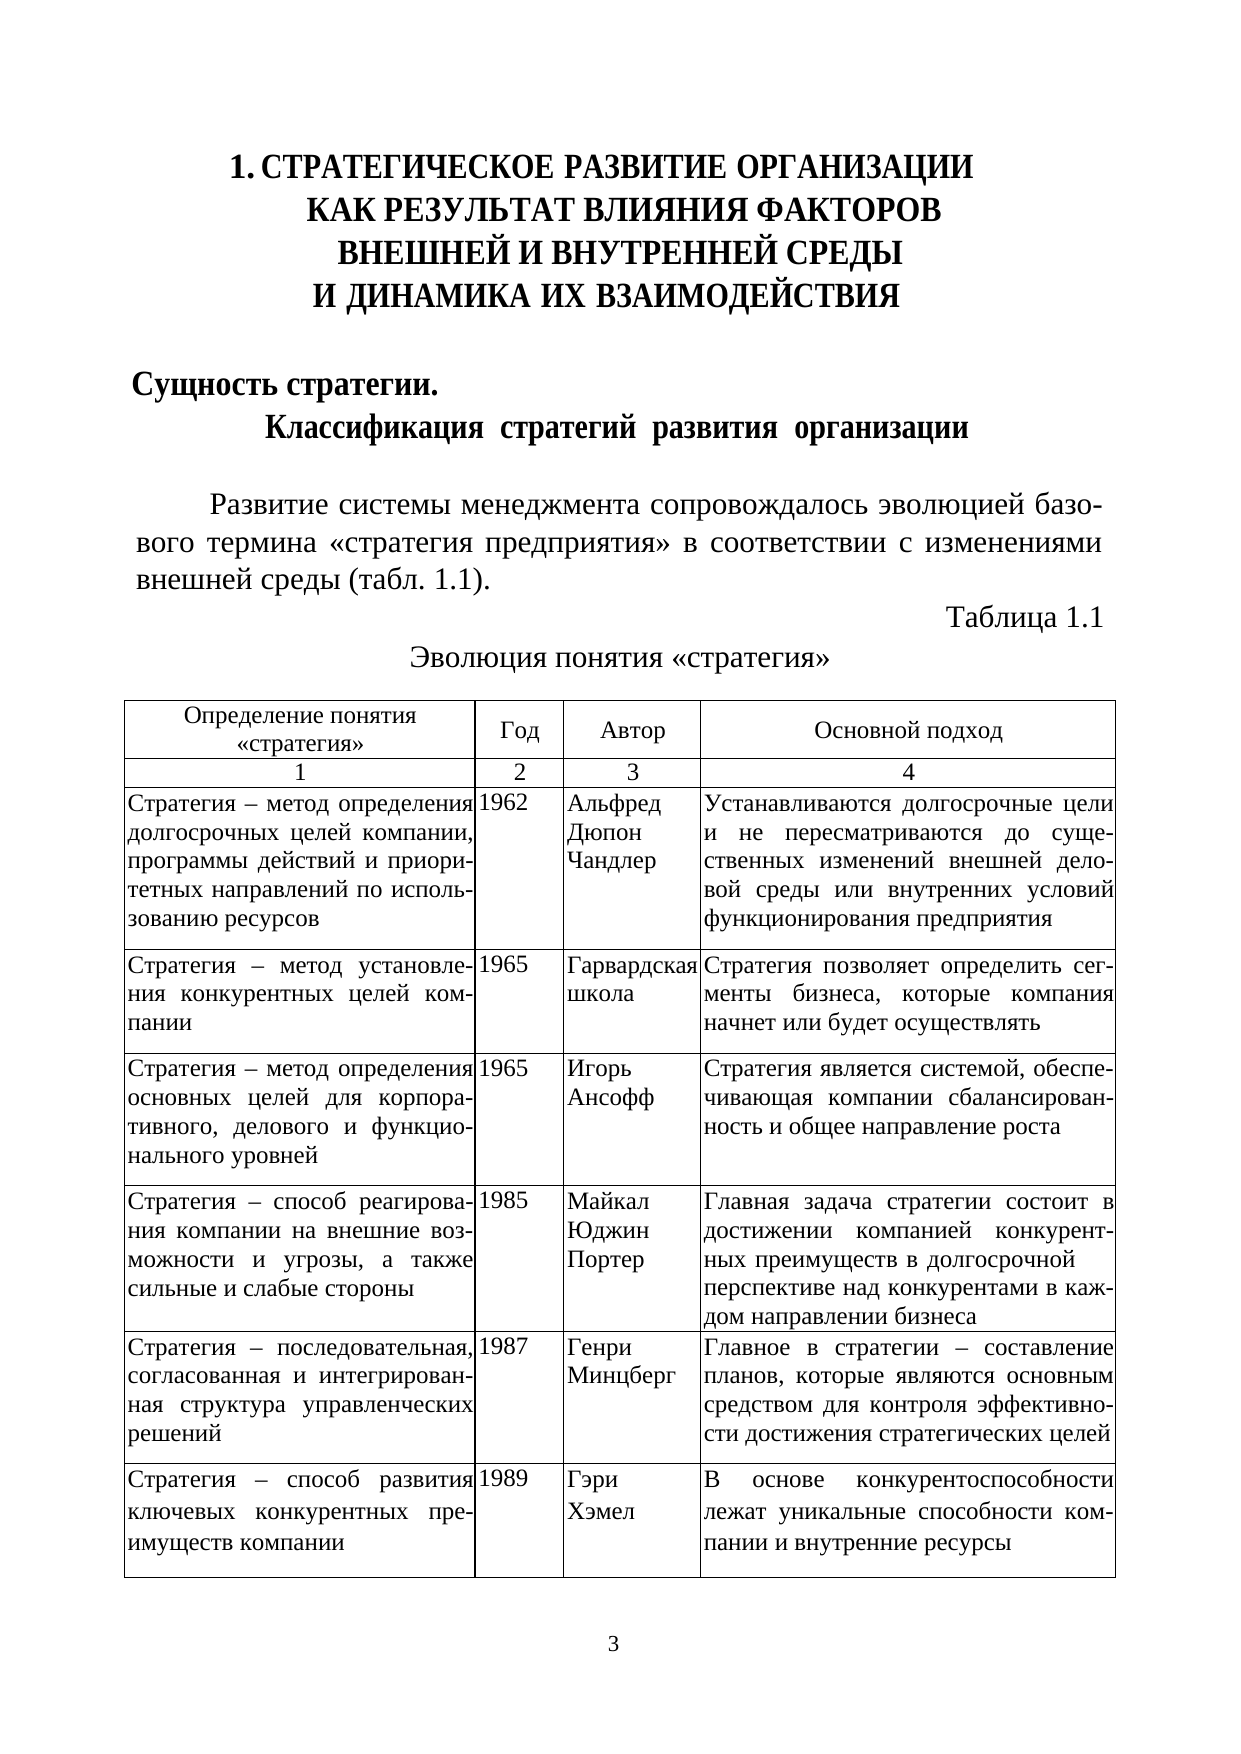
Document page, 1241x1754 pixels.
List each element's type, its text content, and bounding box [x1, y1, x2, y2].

table_cell 1965 [476, 1054, 563, 1185]
table_cell Стратегия является системой, обеспе- чивающая компании сбалансирован- ность и общее направление роста [701, 1054, 1115, 1185]
table_cell Стратегия – способ реагирова- ния компании на внешние воз- можности и угрозы, а также сильные и слабые стороны [125, 1186, 474, 1331]
table_cell Гэри Хэмел [564, 1464, 700, 1577]
subtitle СТРАТЕГИЧЕСКОЕ РАЗВИТИЕ ОРГАНИЗАЦИИ КАК РЕЗУЛЬТАТ ВЛИЯНИЯ ФАКТОРОВ [228, 146, 1011, 229]
table_cell 1965 [476, 950, 563, 1052]
table_cell Устанавливаются долгосрочные цели и не пересматриваются до суще- ственных изменений внешней дело- вой среды или внутренних условий функционирования предприятия [701, 788, 1115, 949]
table_cell 1985 [476, 1186, 563, 1331]
table_cell 1989 [476, 1464, 563, 1577]
text ВНЕШНЕЙ И ВНУТРЕННЕЙ СРЕДЫ И ДИНАМИКА ИХ ВЗАИМОДЕЙСТВИЯ [313, 231, 920, 315]
table_cell Главная задача стратегии состоит в достижении компанией конкурент- ных преимуществ в долгосрочной перспективе над конкурентами в каж- дом направлении бизнеса [701, 1186, 1115, 1331]
table_cell Главное в стратегии – составление планов, которые являются основным средством для контроля эффективно- сти достижения стратегических целей [701, 1332, 1115, 1463]
text Классификация стратегий развития организации [265, 405, 1157, 446]
table_cell В основе конкурентоспособности лежат уникальные способности ком- пании и внутренние ресурсы [701, 1464, 1115, 1577]
table_cell 4 [701, 759, 1115, 787]
table_cell Игорь Ансофф [564, 1054, 700, 1185]
table_header Основной подход [701, 701, 1115, 758]
table_cell Гарвардская школа [564, 950, 700, 1052]
table_cell 1962 [476, 788, 563, 949]
table_cell Стратегия – метод определения долгосрочных целей компании, программы действий и приори- тетных направлений по исполь- зованию ресурсов [125, 788, 474, 949]
subtitle Сущность стратегии. [94, 362, 1157, 403]
table_cell Стратегия – последовательная, согласованная и интегрирован- ная структура управленческих решений [125, 1332, 474, 1463]
text Эволюция понятия «стратегия» [243, 638, 997, 674]
table_cell 3 [564, 759, 700, 787]
table_header Определение понятия «стратегия» [125, 701, 474, 758]
table_header Автор [564, 701, 700, 758]
table_cell Стратегия позволяет определить сег- менты бизнеса, которые компания начнет или будет осуществлять [701, 950, 1115, 1052]
table_cell Стратегия – метод определения основных целей для корпора- тивного, делового и функцио- нального уровней [125, 1054, 474, 1185]
table_cell Альфред Дюпон Чандлер [564, 788, 700, 949]
table_cell Стратегия – метод установле- ния конкурентных целей ком- пании [125, 950, 474, 1052]
table_cell Майкал Юджин Портер [564, 1186, 700, 1331]
table_cell Стратегия – способ развития ключевых конкурентных пре- имуществ компании [125, 1464, 474, 1577]
table_header Год [476, 701, 563, 758]
table_cell 1987 [476, 1332, 563, 1463]
table_cell 2 [476, 759, 563, 787]
table_cell 1 [125, 759, 474, 787]
table_cell Генри Минцберг [564, 1332, 700, 1463]
text Таблица 1.1 [893, 598, 1157, 634]
text Развитие системы менеджмента сопровождалось эволюцией базо- вого термина «стратегия предприятия» в соответствии с изменениями внешней среды (табл. 1.1). [136, 485, 1104, 596]
